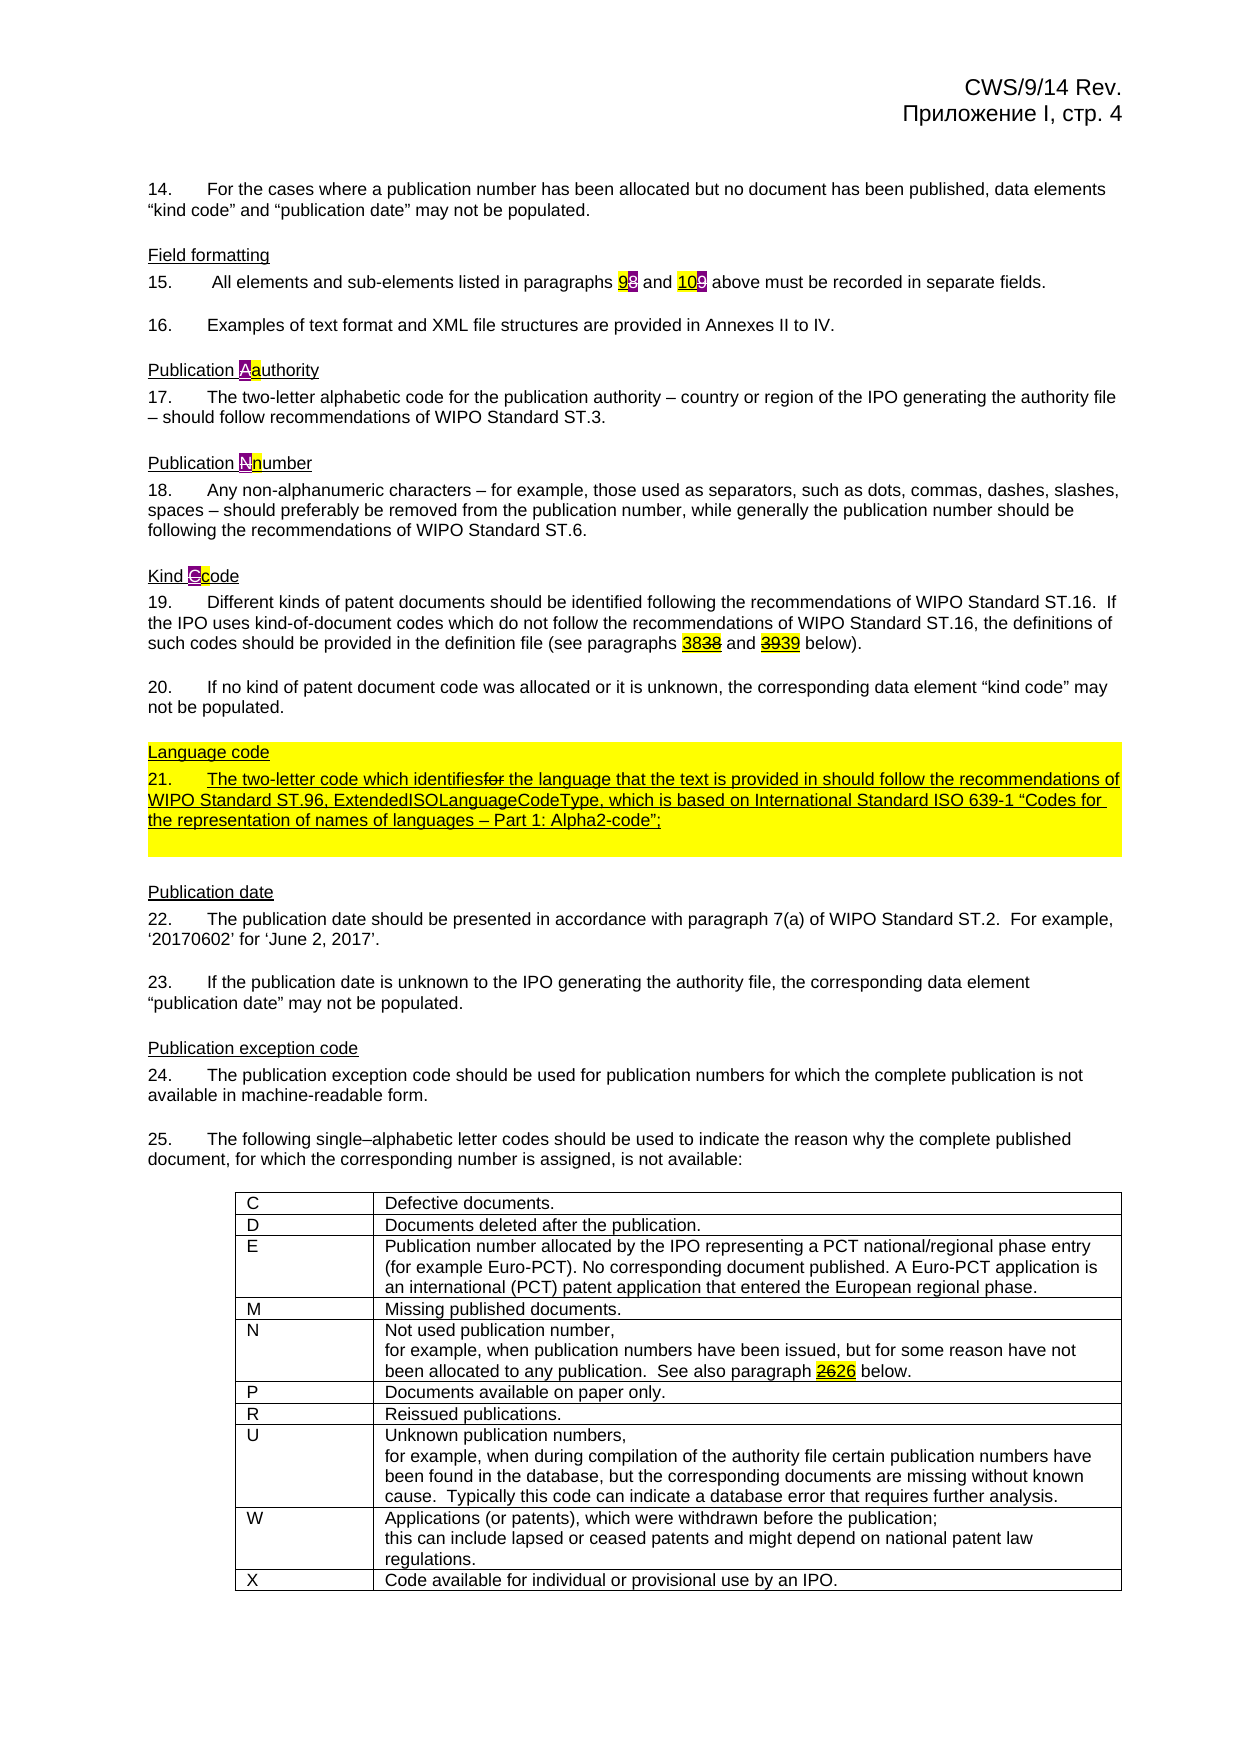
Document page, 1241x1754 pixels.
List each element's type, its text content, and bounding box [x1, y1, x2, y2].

table_cell Missing published documents. [374, 1298, 1121, 1319]
table_cell Code available for individual or provisional use by an IPO. [374, 1570, 1121, 1590]
text All elements and sub-elements listed in paragraphs 98 and 109 above must be recorded in separate fields. [148, 271, 618, 292]
table_cell N [236, 1320, 373, 1381]
subtitle Language code [148, 742, 1122, 763]
text The following single–alphabetic letter codes should be used to indicate the reason why the complete published document, for which the corresponding number is assigned, is not available: [148, 1128, 1122, 1169]
subtitle Publication Nnumber [148, 453, 239, 471]
table_cell D [236, 1215, 373, 1235]
table_cell Documents available on paper only. [374, 1382, 1121, 1402]
subtitle Kind Ccode [210, 566, 1122, 586]
subtitle Publication Aauthority [261, 360, 1122, 381]
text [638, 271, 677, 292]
text The two-letter alphabetic code for the publication authority – country or region of the IPO generating the authority file – should follow recommendations of WIPO Standard ST.3. [148, 387, 1122, 428]
table_cell M [236, 1298, 373, 1319]
text The publication date should be presented in accordance with paragraph 7(a) of WIPO Standard ST.2. For example, ‘20170602’ for ‘June 2, 2017’. [148, 908, 1122, 949]
table_cell Documents deleted after the publication. [374, 1215, 1121, 1235]
text The two-letter code which identifiesfor the language that the text is provided in should follow the recommendations of WIPO Standard ST.96, ExtendedISOLanguageCodeType, which is based on International Standard ISO 639-1 “Codes for the representation of names of languages – Part 1: Alpha2-code”; [148, 769, 1122, 857]
table_cell W [236, 1508, 373, 1569]
text Examples of text format and XML file structures are provided in Annexes II to IV. [148, 315, 1122, 335]
table_cell X [236, 1570, 373, 1590]
subtitle Field formatting [148, 245, 1122, 265]
text For the cases where a publication number has been allocated but no document has been published, data elements “kind code” and “publication date” may not be populated. [148, 179, 1122, 220]
table_header C [236, 1193, 373, 1213]
subtitle Publication Aauthority [148, 360, 239, 378]
table_cell Unknown publication numbers, for example, when during compilation of the authority file certain publication numbers have been found in the database, but the corresponding documents are missing without known cause. Typically this code can indicate a database error that requires further analysis. [374, 1425, 1121, 1507]
table_cell U [236, 1425, 373, 1507]
text If the publication date is unknown to the IPO generating the authority file, the corresponding data element “publication date” may not be populated. [148, 972, 1122, 1013]
text Any non-alphanumeric characters – for example, those used as separators, such as dots, commas, dashes, slashes, spaces – should preferably be removed from the publication number, while generally the publication number should be following the recommendations of WIPO Standard ST.6. [148, 479, 1122, 541]
subtitle Kind Ccode [148, 566, 188, 583]
table_cell Publication number allocated by the IPO representing a PCT national/regional phase entry (for example Euro-PCT). No corresponding document published. A Euro-PCT application is an international (PCT) patent application that entered the European regional phase. [374, 1236, 1121, 1297]
subtitle Publication Nnumber [262, 453, 1122, 473]
table_cell R [236, 1404, 373, 1424]
table_cell E [236, 1236, 373, 1297]
table_cell Reissued publications. [374, 1404, 1121, 1424]
table_cell Not used publication number, for example, when publication numbers have been issued, but for some reason have not been allocated to any publication. See also paragraph 2626 below. [374, 1320, 1121, 1381]
table_cell Applications (or patents), which were withdrawn before the publication; this can include lapsed or ceased patents and might depend on national patent law regulations. [374, 1508, 1121, 1569]
table_cell P [236, 1382, 373, 1402]
text All elements and sub-elements listed in paragraphs 98 and 109 above must be recorded in separate fields. [707, 271, 1122, 292]
table_header Defective documents. [374, 1193, 1121, 1213]
text Different kinds of patent documents should be identified following the recommendations of WIPO Standard ST.16. If the IPO uses kind-of-document codes which do not follow the recommendations of WIPO Standard ST.16, the definitions of such codes should be provided in the definition file (see paragraphs 3838 and 3939 below). [148, 592, 1122, 653]
subtitle Publication exception code [148, 1038, 1122, 1058]
text The publication exception code should be used for publication numbers for which the complete publication is not available in machine-readable form. [148, 1064, 1122, 1105]
text If no kind of patent document code was allocated or it is unknown, the corresponding data element “kind code” may not be populated. [148, 676, 1122, 717]
subtitle Publication date [148, 882, 1122, 902]
